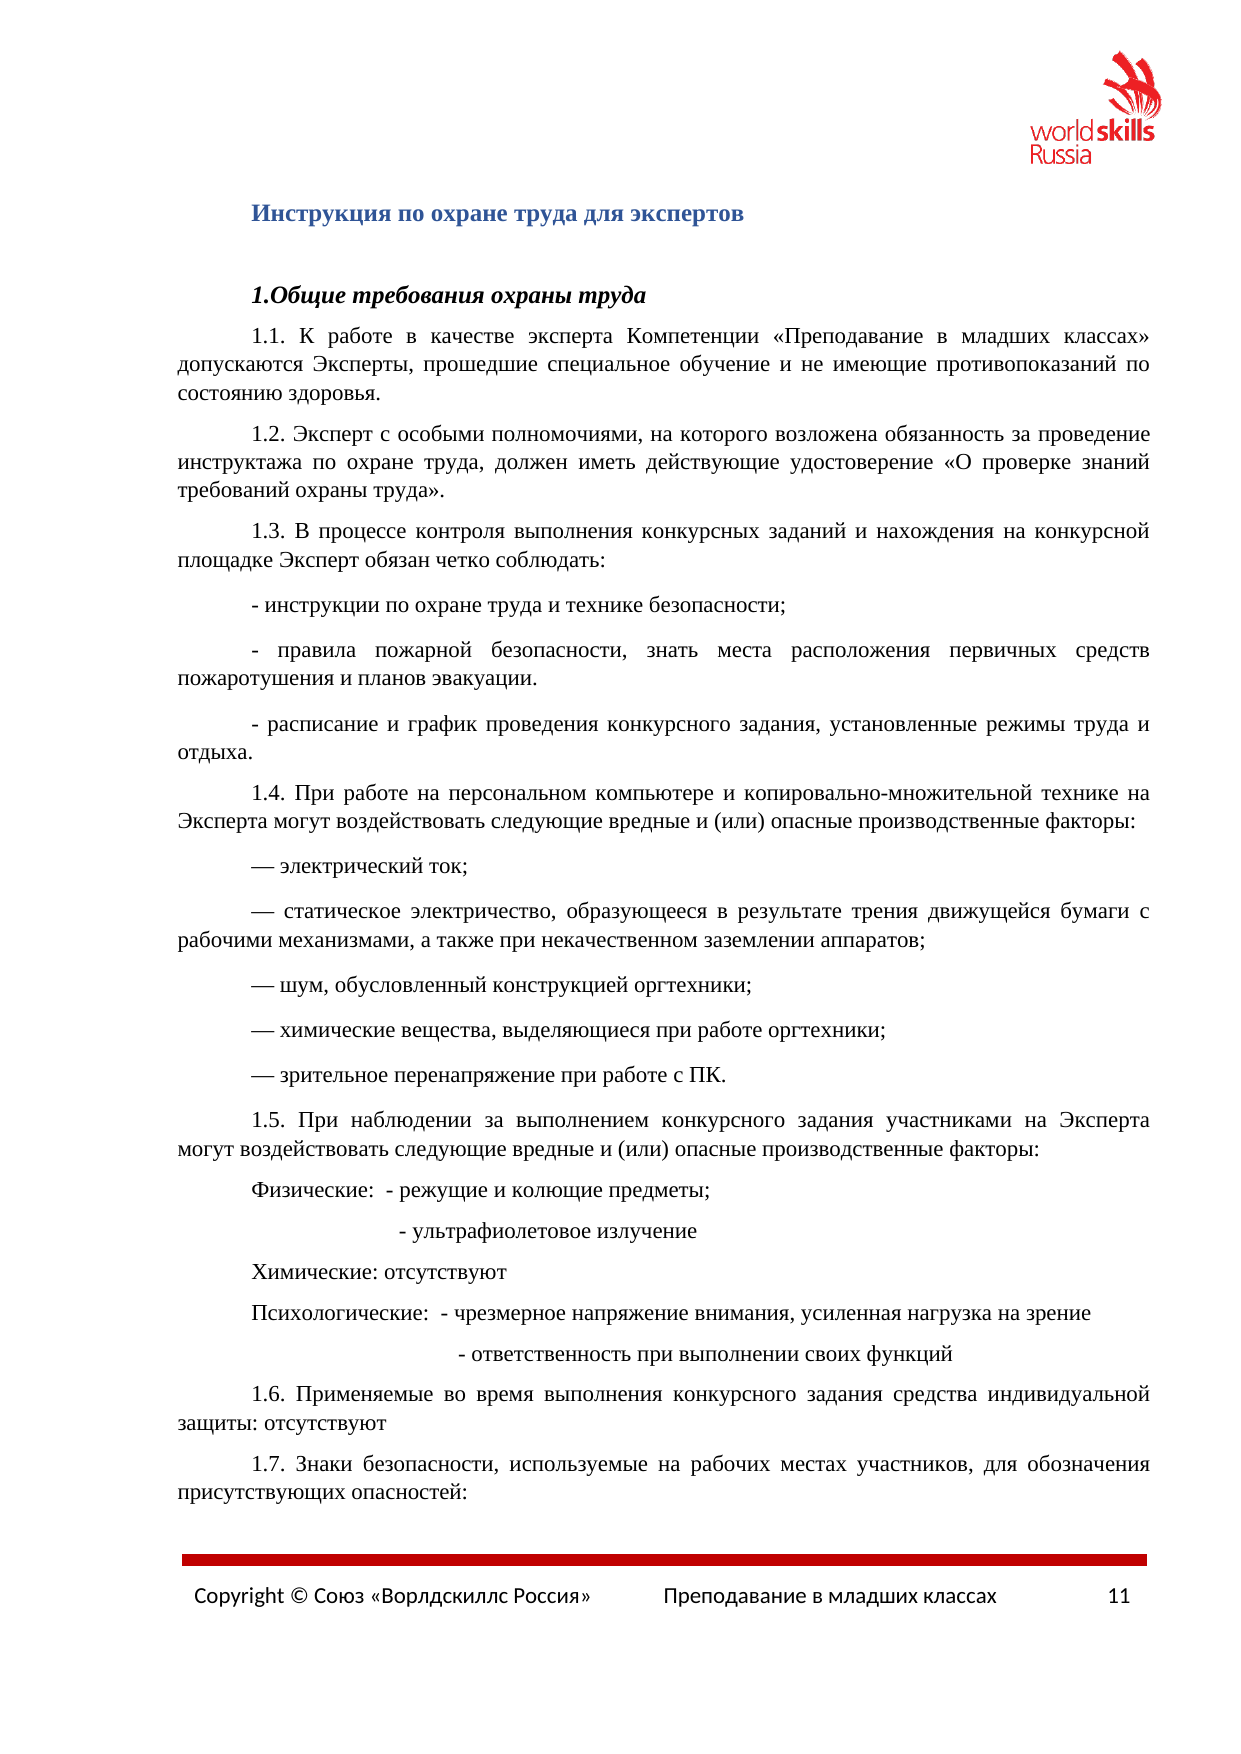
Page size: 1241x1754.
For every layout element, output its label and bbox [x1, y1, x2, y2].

picture [1030, 50, 1187, 164]
